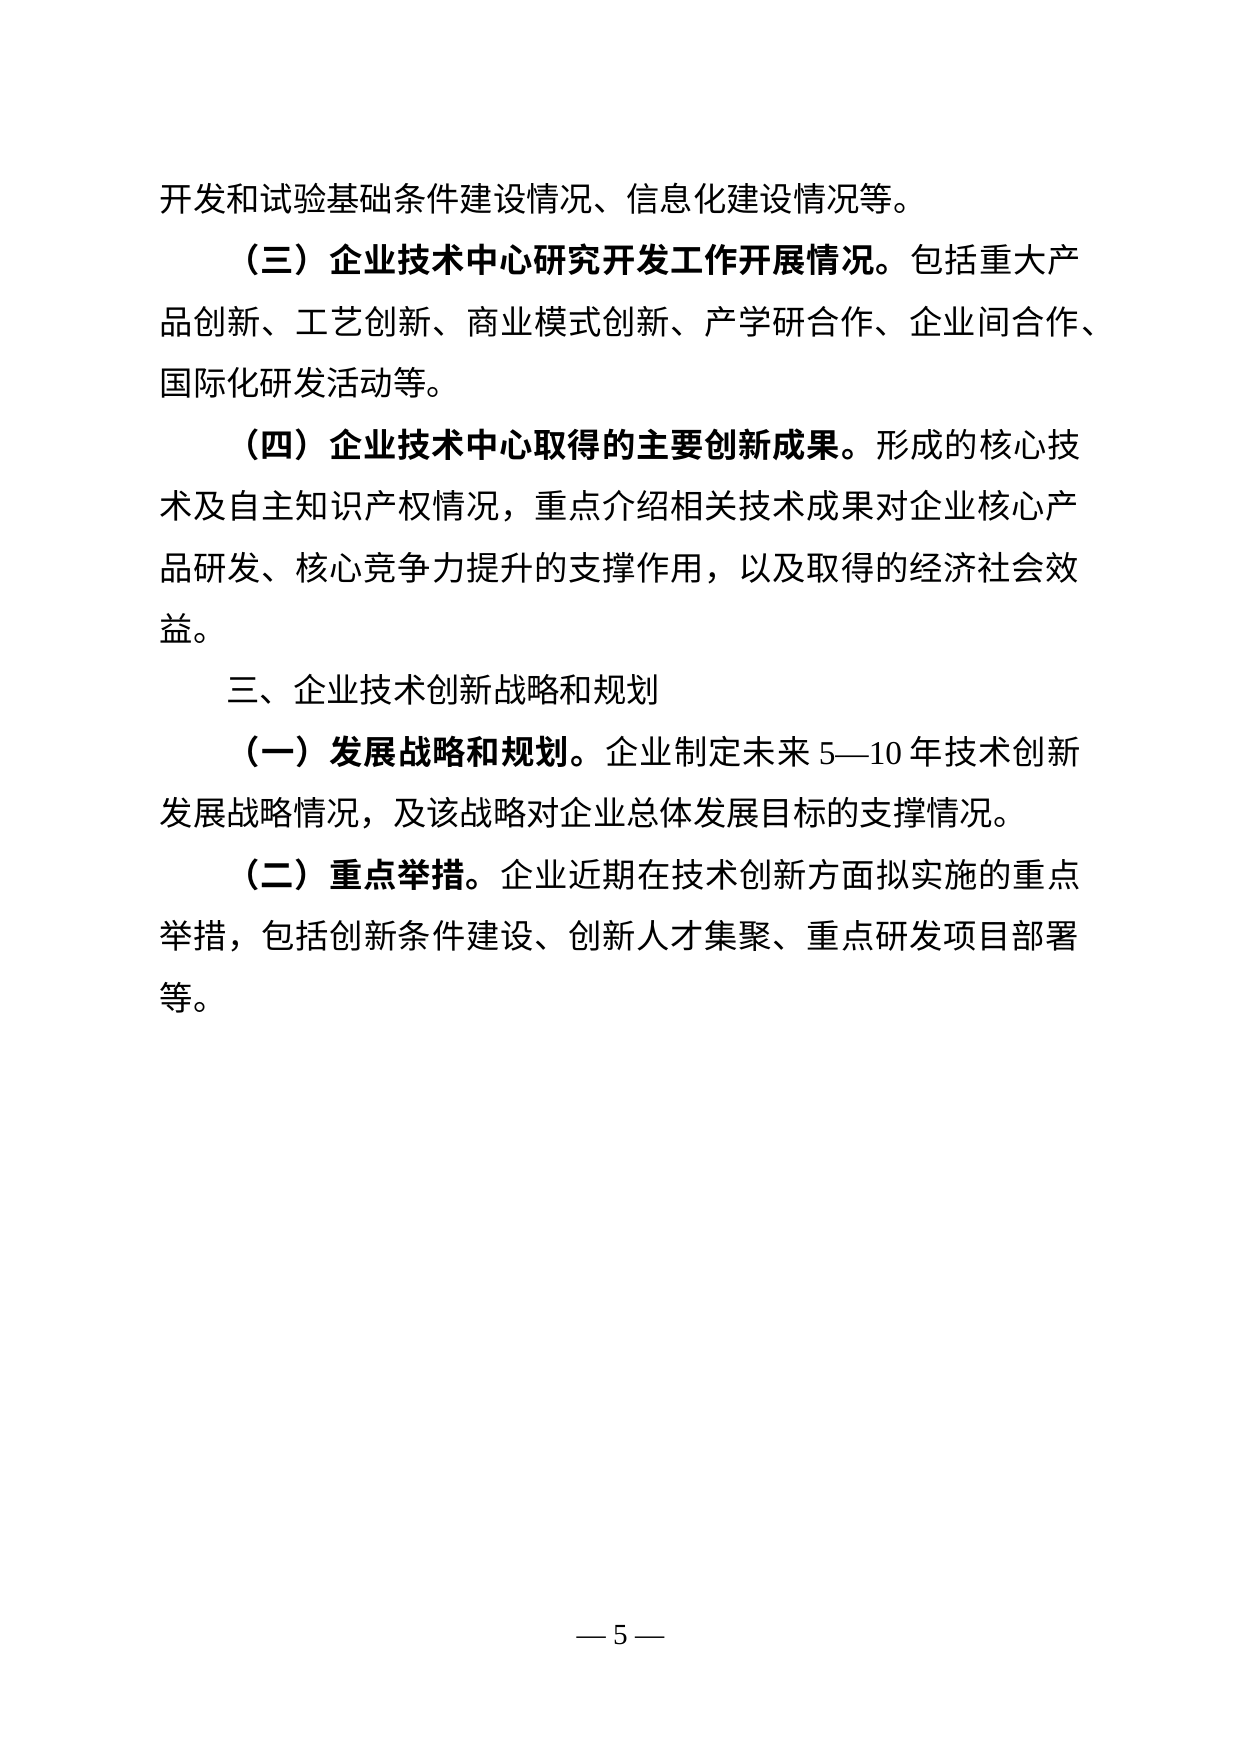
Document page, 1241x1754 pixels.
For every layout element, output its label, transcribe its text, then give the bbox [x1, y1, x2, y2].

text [159, 162, 1081, 223]
text （三）企业技术中心研究开发工作开展情况。包括重大产品创新、工艺创新、商业模式创新、产学研合作、企业间合作、国际化研发活动等。 [159, 223, 1081, 408]
text （四）企业技术中心取得的主要创新成果。形成的核心技术及自主知识产权情况，重点介绍相关技术成果对企业核心产品研发、核心竞争力提升的支撑作用，以及取得的经济社会效益。 [159, 408, 1081, 654]
text （一）发展战略和规划。企业制定未来5—10年技术创新发展战略情况，及该战略对企业总体发展目标的支撑情况。 [159, 715, 1081, 838]
text （二）重点举措。企业近期在技术创新方面拟实施的重点举措，包括创新条件建设、创新人才集聚、重点研发项目部署等。 [159, 838, 1081, 1022]
text 三、企业技术创新战略和规划 [159, 654, 1081, 715]
